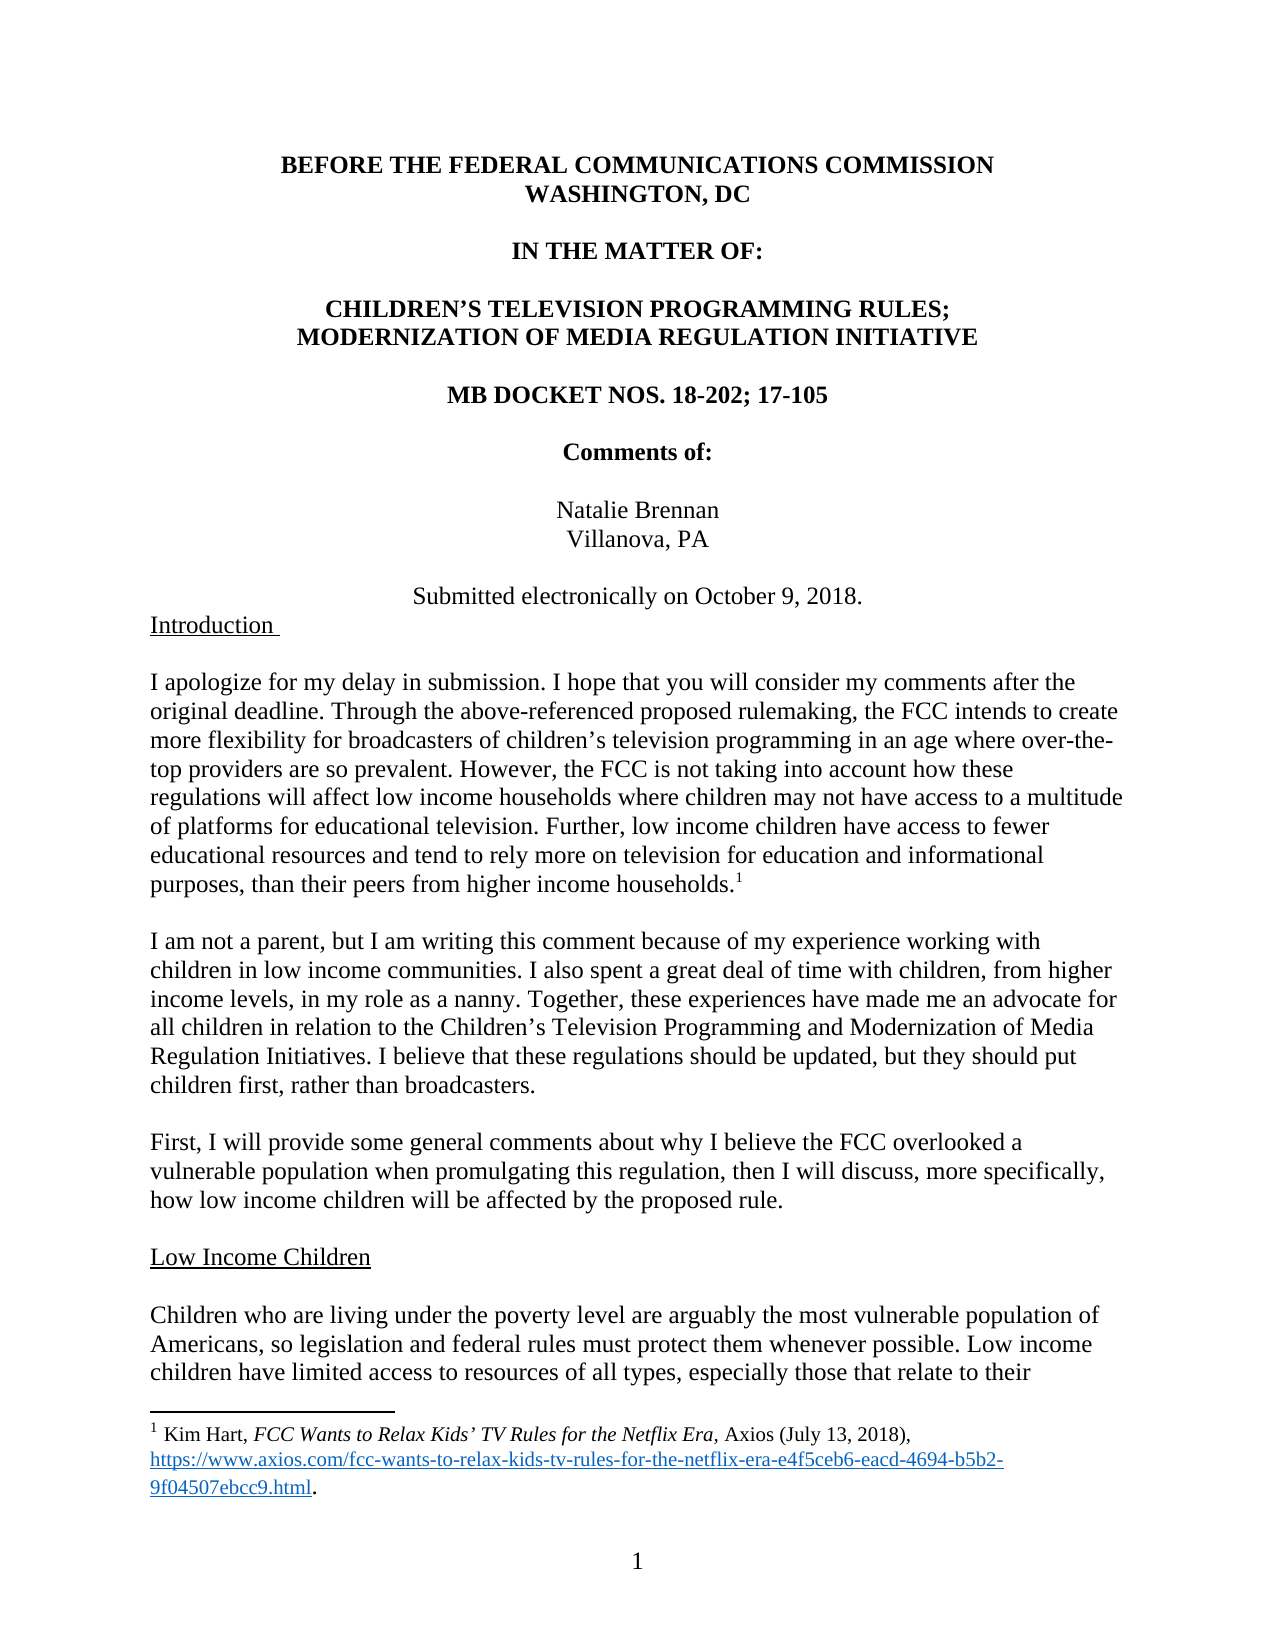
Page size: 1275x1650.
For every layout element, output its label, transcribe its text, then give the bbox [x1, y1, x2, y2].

text Submitted electronically on October 9, 2018. [150, 581, 1125, 610]
text MODERNIZATION OF MEDIA REGULATION INITIATIVE [150, 322, 1125, 351]
text First, I will provide some general comments about why I believe the FCC overlooked a vulnerable population when promulgating this regulation, then I will discuss, more specifically, how low income children will be affected by the proposed rule. [150, 1127, 1125, 1214]
text WASHINGTON, DC [150, 179, 1125, 207]
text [150, 1300, 1125, 1386]
text Comments of: [150, 437, 1125, 466]
text Introduction [150, 610, 1125, 639]
text Low Income Children [150, 1242, 1125, 1271]
text Natalie Brennan [150, 495, 1125, 524]
text BEFORE THE FEDERAL COMMUNICATIONS COMMISSION [150, 150, 1125, 179]
text I apologize for my delay in submission. I hope that you will consider my comments after the original deadline. Through the above-referenced proposed rulemaking, the FCC intends to create more flexibility for broadcasters of children’s television programming in an age where over-the-top providers are so prevalent. However, the FCC is not taking into account how these regulations will affect low income households where children may not have access to a multitude of platforms for educational television. Further, low income children have access to fewer educational resources and tend to rely more on television for education and informational purposes, than their peers from higher income households. [150, 667, 1125, 897]
text CHILDREN’S TELEVISION PROGRAMMING RULES; [150, 294, 1125, 322]
text IN THE MATTER OF: [150, 236, 1125, 265]
text MB DOCKET NOS. 18-202; 17-105 [150, 380, 1125, 409]
text I am not a parent, but I am writing this comment because of my experience working with children in low income communities. I also spent a great deal of time with children, from higher income levels, in my role as a nanny. Together, these experiences have made me an advocate for all children in relation to the Children’s Television Programming and Modernization of Media Regulation Initiatives. I believe that these regulations should be updated, but they should put children first, rather than broadcasters. [150, 926, 1125, 1099]
text Villanova, PA [150, 524, 1125, 552]
